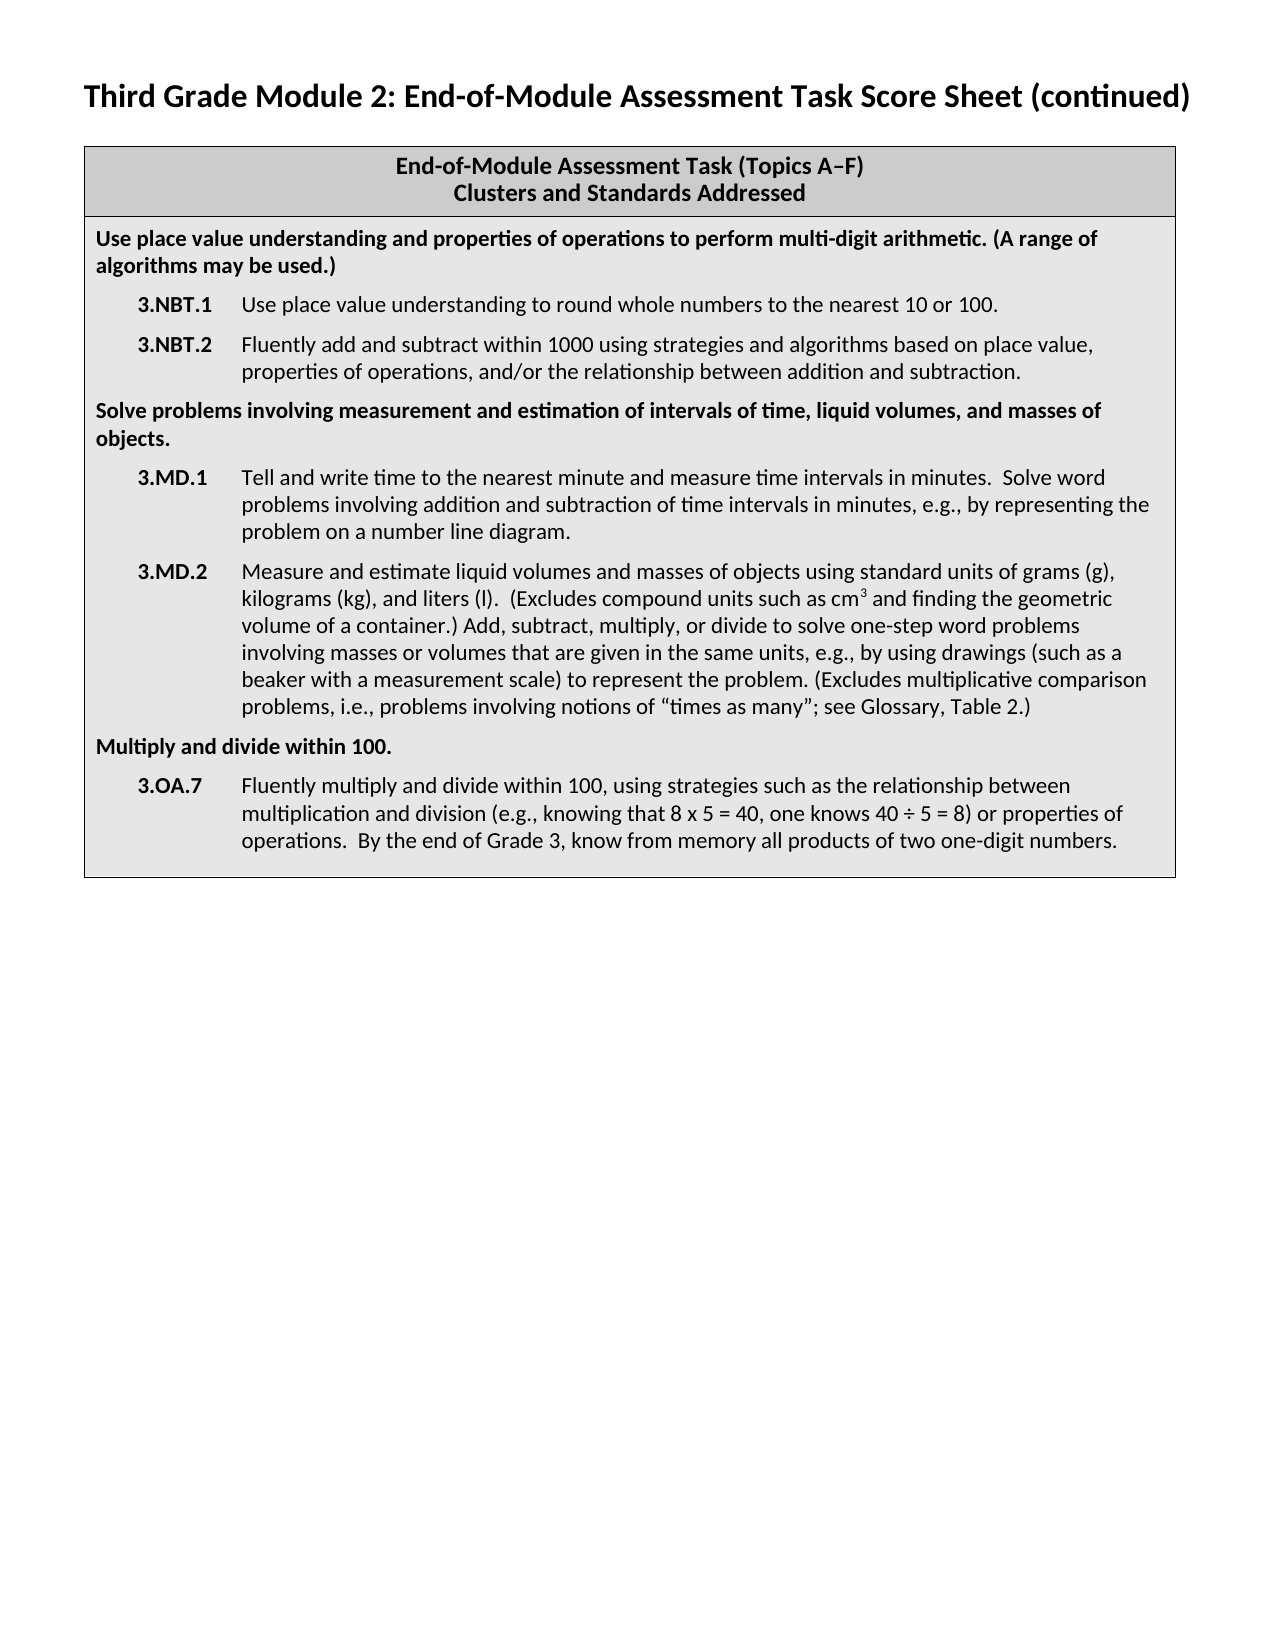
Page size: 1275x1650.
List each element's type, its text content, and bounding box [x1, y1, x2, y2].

table_cell Use place value understanding and properties of operations to perform multi-digit arithmetic. (A range of algorithms may be used.) 3.NBT.1 Use place value understanding to round whole numbers to the nearest 10 or 100. 3.NBT.2 Fluently add and subtract within 1000 using strategies and algorithms based on place value, properties of operations, and/or the relationship between addition and subtraction. Solve problems involving measurement and estimation of intervals of time, liquid volumes, and masses of objects. 3.MD.1 Tell and write time to the nearest minute and measure time intervals in minutes. Solve word problems involving addition and subtraction of time intervals in minutes, e.g., by representing the problem on a number line diagram. 3.MD.2 Measure and estimate liquid volumes and masses of objects using standard units of grams (g), kilograms (kg), and liters (l). (Excludes compound units such as cm3 and finding the geometric volume of a container.) Add, subtract, multiply, or divide to solve one-step word problems involving masses or volumes that are given in the same units, e.g., by using drawings (such as a beaker with a measurement scale) to represent the problem. (Excludes multiplicative comparison problems, i.e., problems involving notions of “times as many”; see Glossary, Table 2.) Multiply and divide within 100. 3.OA.7 Fluently multiply and divide within 100, using strategies such as the relationship between multiplication and division (e.g., knowing that 8 x 5 = 40, one knows 40 ÷ 5 = 8) or properties of operations. By the end of Grade 3, know from memory all products of two one-digit numbers. [85, 217, 1175, 876]
text Third Grade Module 2: End-of-Module Assessment Task Score Sheet (continued) [75, 75, 1200, 116]
table_header End-of-Module Assessment Task (Topics A–F) Clusters and Standards Addressed [85, 147, 1175, 216]
